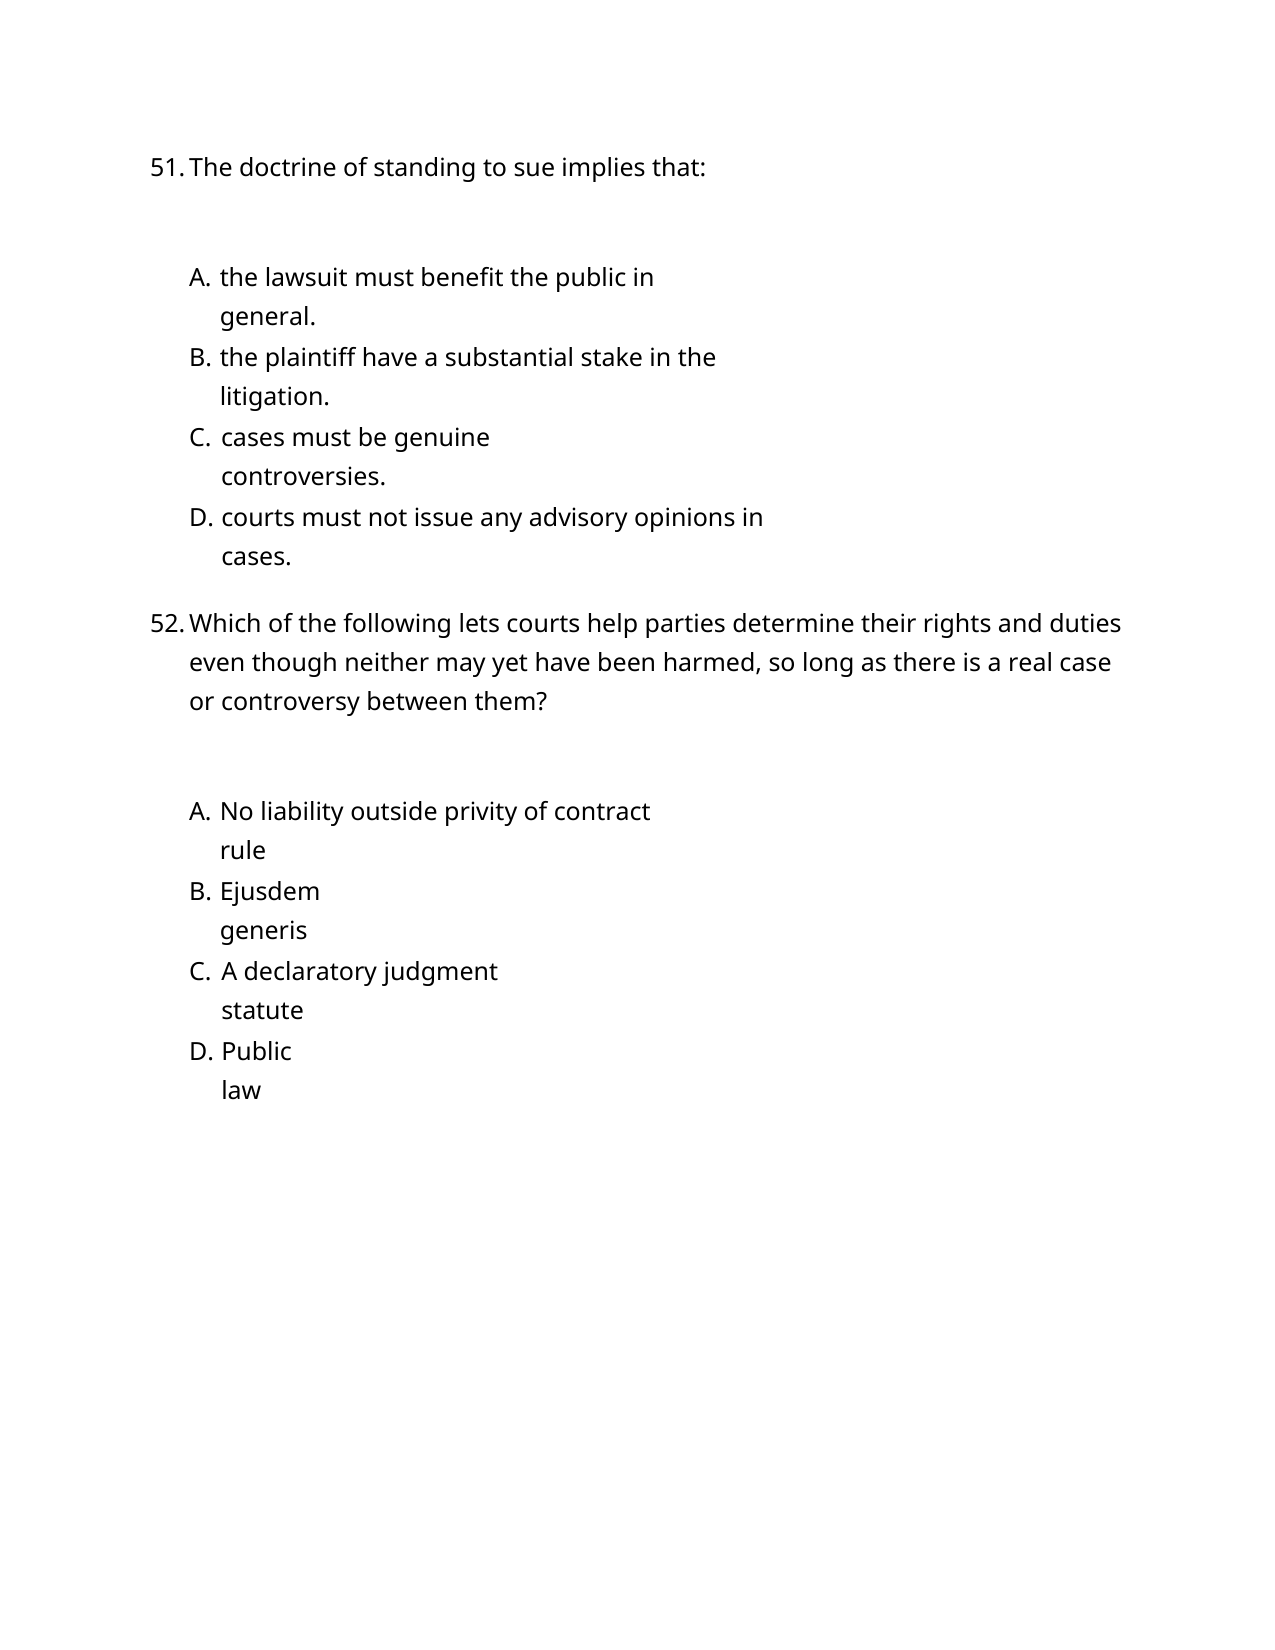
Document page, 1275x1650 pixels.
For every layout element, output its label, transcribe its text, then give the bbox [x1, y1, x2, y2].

table_header 51. [150, 150, 189, 576]
table_header The doctrine of standing to sue implies that: [189, 150, 1125, 576]
table_header Which of the following lets courts help parties determine their rights and duties even though neither may yet have been harmed, so long as there is a real case or controversy between them? [189, 606, 1125, 1111]
table_header 52. [150, 606, 189, 1111]
